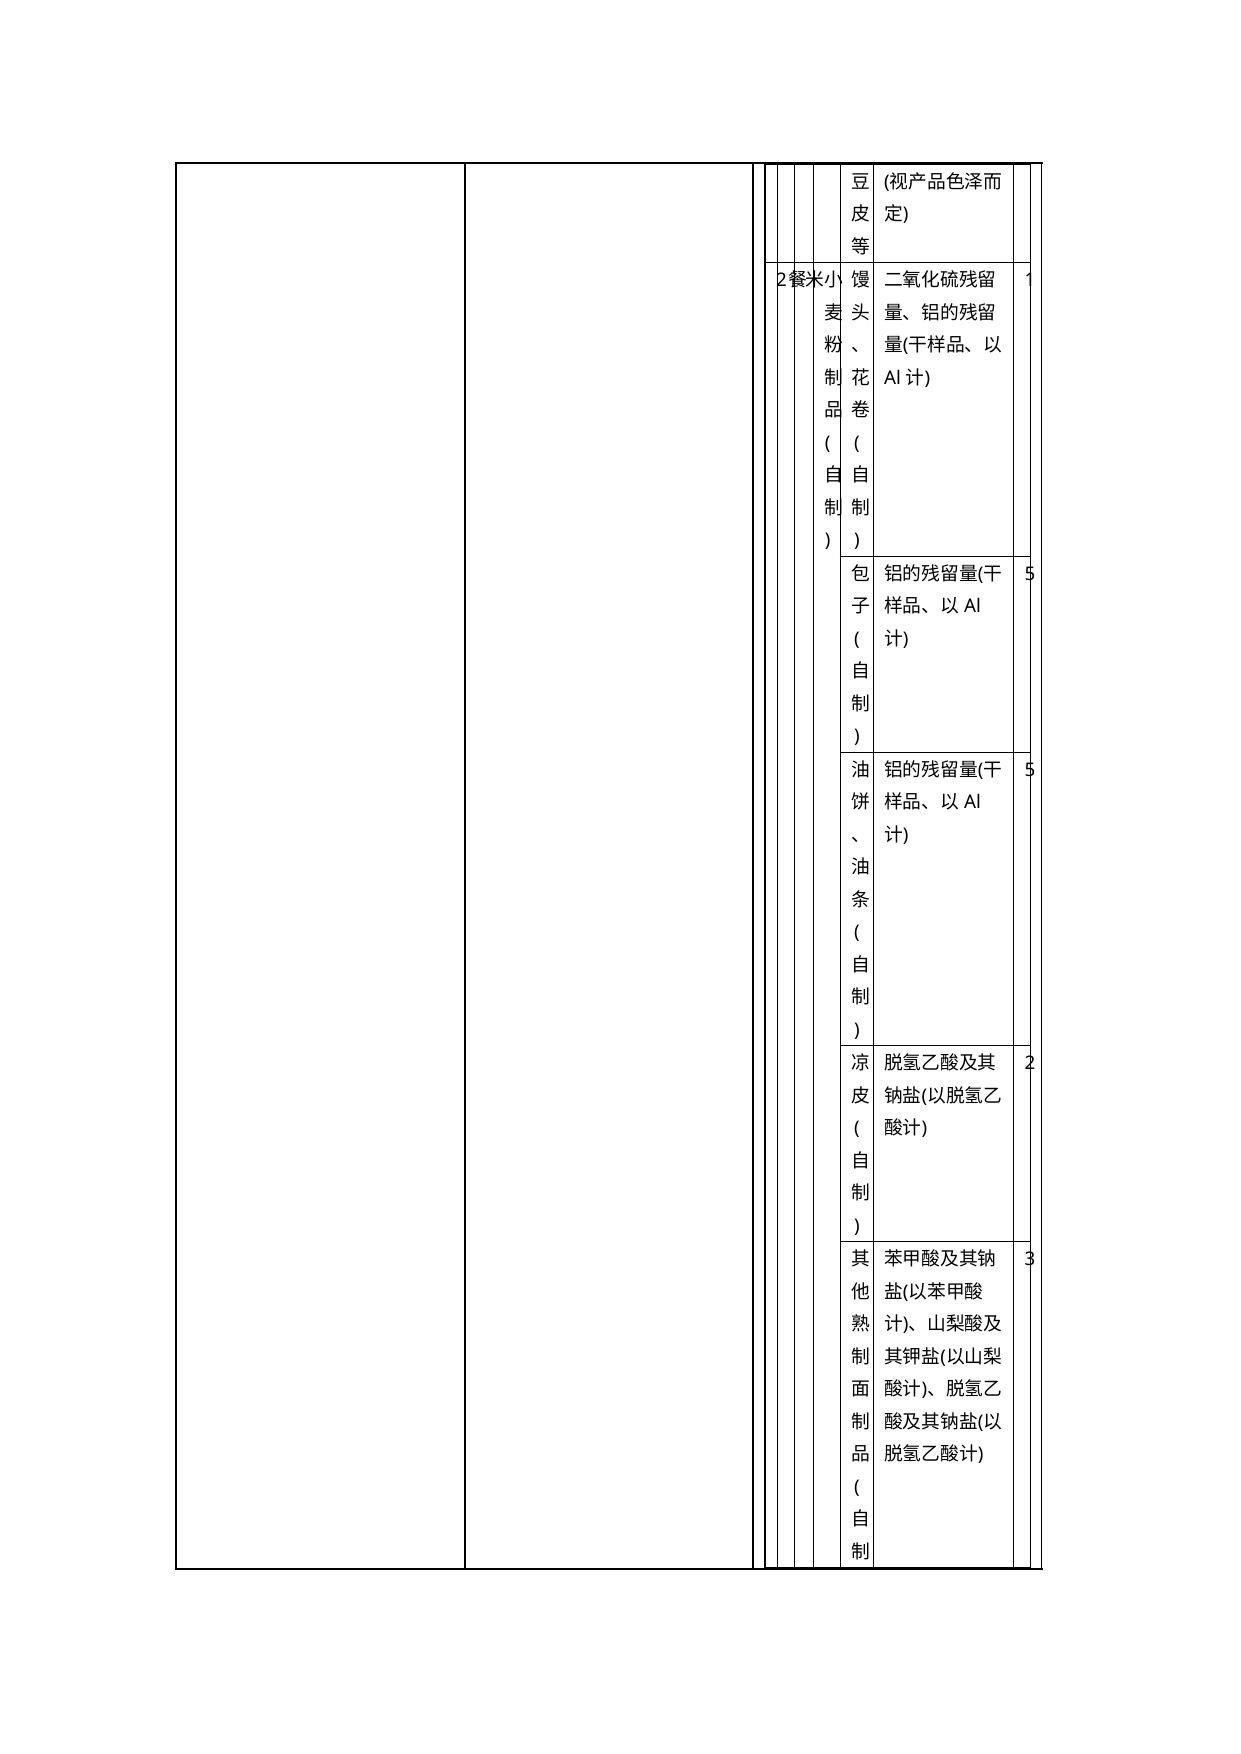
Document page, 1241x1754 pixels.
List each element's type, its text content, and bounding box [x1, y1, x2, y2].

table_cell [874, 1046, 1013, 1241]
table_cell [874, 753, 1013, 1045]
table_cell [1014, 753, 1030, 1045]
table_cell [795, 165, 813, 262]
table_cell [1031, 164, 1041, 1568]
table_cell [814, 263, 840, 1567]
table_cell [766, 263, 777, 1567]
table_cell [795, 263, 813, 1567]
table_cell [1014, 165, 1030, 262]
table_cell [466, 164, 752, 1568]
table_cell [841, 557, 873, 752]
table_cell [841, 1046, 873, 1241]
table_cell [754, 164, 764, 1568]
table_cell [766, 165, 777, 262]
table_cell [874, 1242, 1013, 1567]
table_cell [778, 165, 794, 262]
table_cell [874, 263, 1013, 556]
table_cell [841, 165, 873, 262]
table_cell [1014, 1046, 1030, 1241]
table_cell [1014, 263, 1030, 556]
table_cell [874, 557, 1013, 752]
table_cell 1 [177, 164, 464, 1568]
table_cell [1014, 557, 1030, 752]
table_cell [841, 1242, 873, 1567]
table_cell [841, 753, 873, 1045]
table_cell [778, 263, 794, 1567]
table_cell [814, 165, 840, 262]
table_cell [1014, 1242, 1030, 1567]
table_cell [841, 263, 873, 556]
table_cell [874, 165, 1013, 262]
